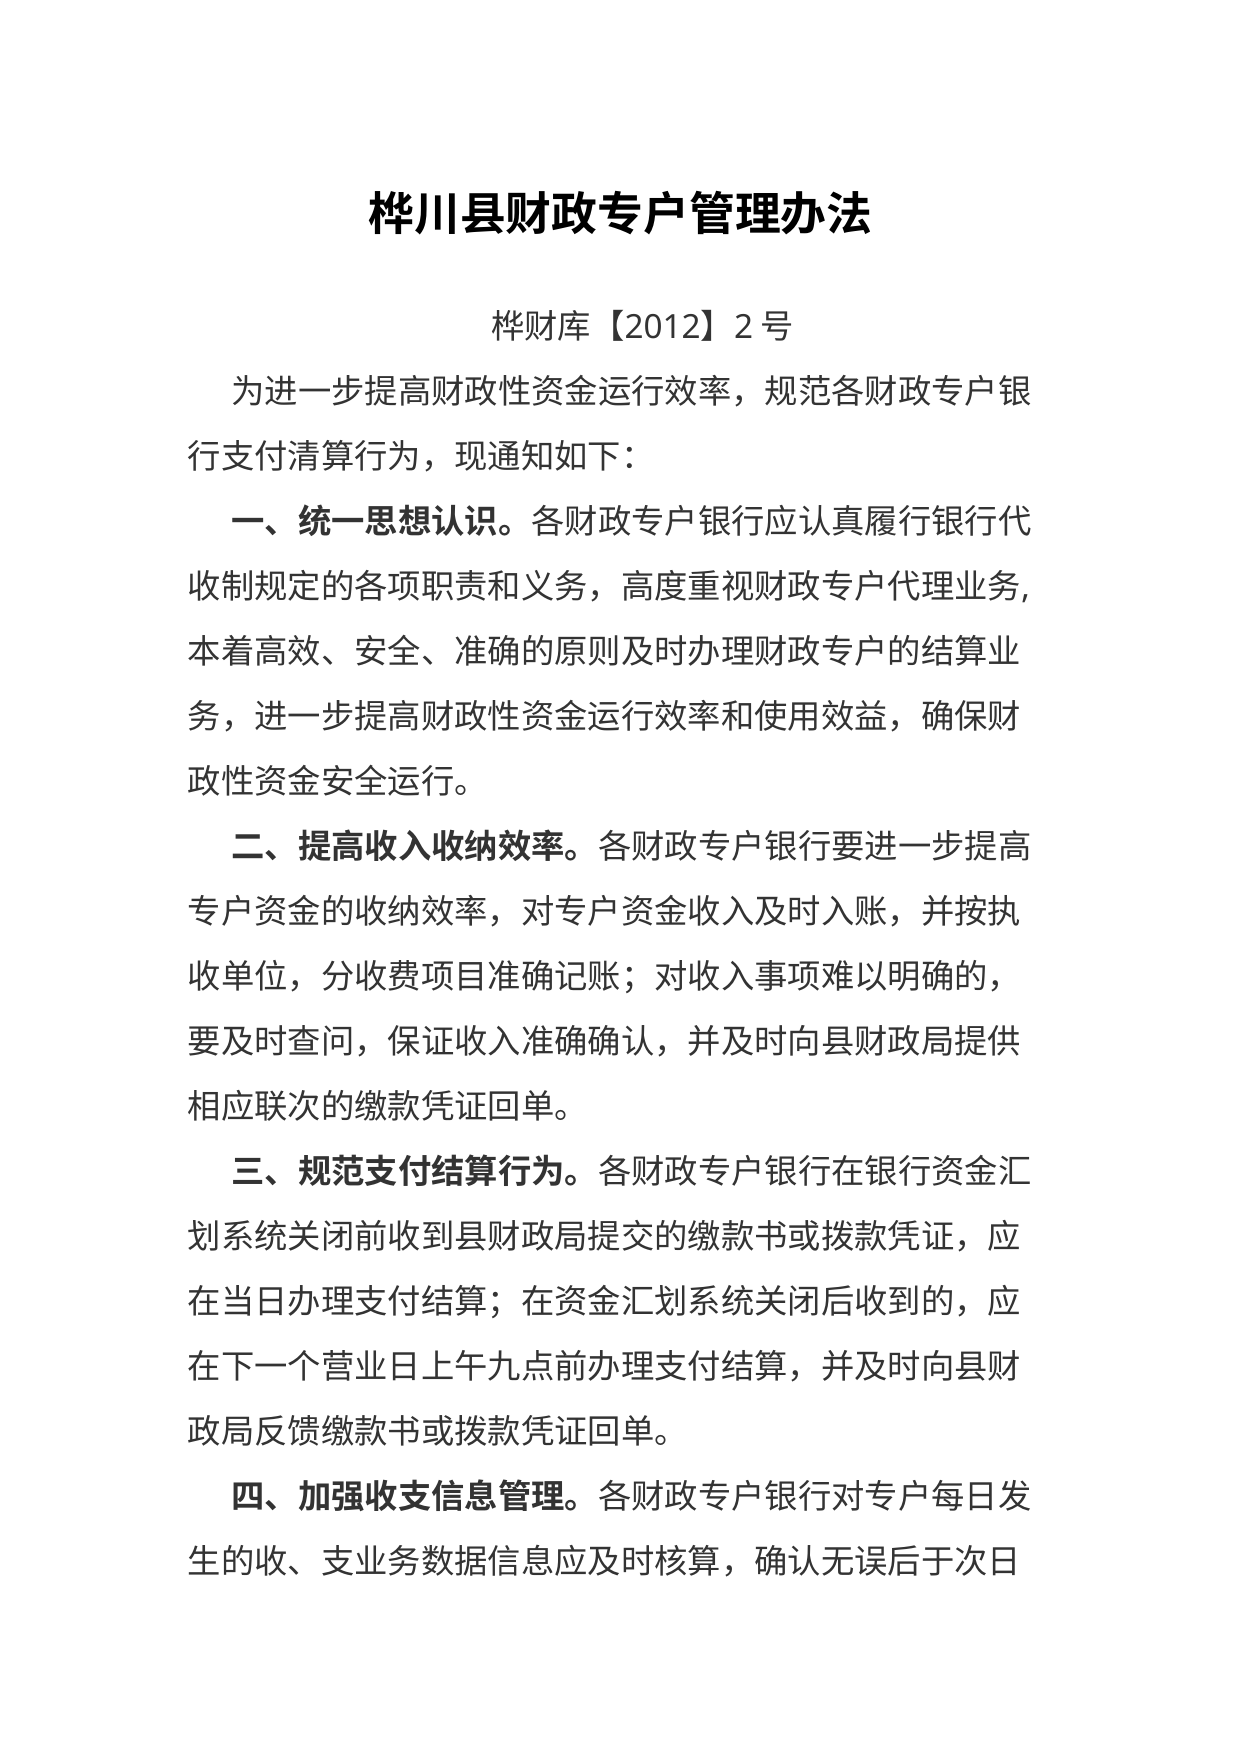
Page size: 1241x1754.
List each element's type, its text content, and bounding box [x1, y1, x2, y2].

text 二、提高收入收纳效率。各财政专户银行要进一步提高专户资金的收纳效率，对专户资金收入及时入账，并按执收单位，分收费项目准确记账；对收入事项难以明确的，要及时查问，保证收入准确确认，并及时向县财政局提供相应联次的缴款凭证回单。 [187, 812, 1053, 1137]
text 为进一步提高财政性资金运行效率，规范各财政专户银行支付清算行为，现通知如下： [187, 357, 1053, 487]
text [187, 1462, 1053, 1592]
text 三、规范支付结算行为。各财政专户银行在银行资金汇划系统关闭前收到县财政局提交的缴款书或拨款凭证，应在当日办理支付结算；在资金汇划系统关闭后收到的，应在下一个营业日上午九点前办理支付结算，并及时向县财政局反馈缴款书或拨款凭证回单。 [187, 1137, 1053, 1462]
text 桦财库【2012】2号 [187, 292, 1053, 357]
text 桦川县财政专户管理办法 [187, 162, 1053, 292]
text 一、统一思想认识。各财政专户银行应认真履行银行代收制规定的各项职责和义务，高度重视财政专户代理业务,本着高效、安全、准确的原则及时办理财政专户的结算业务，进一步提高财政性资金运行效率和使用效益，确保财政性资金安全运行。 [187, 487, 1053, 812]
